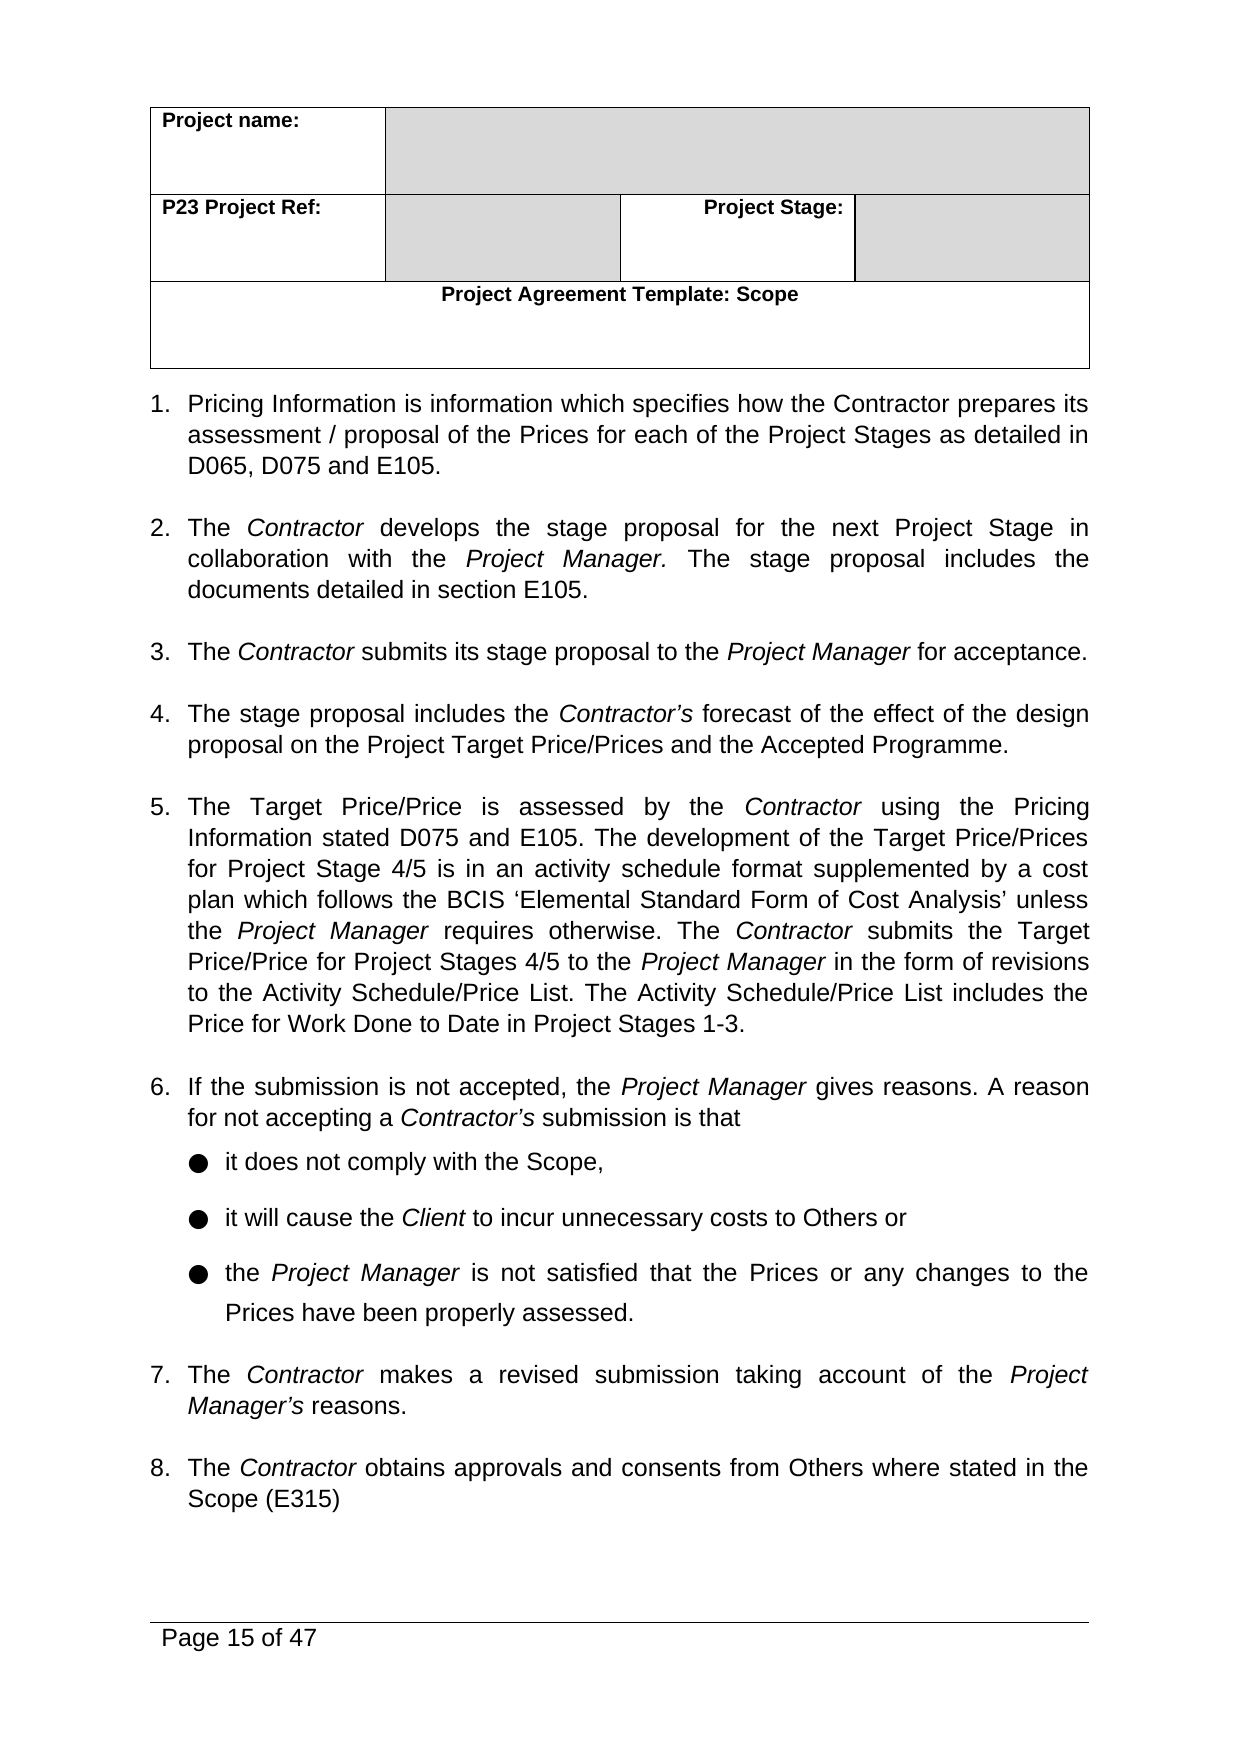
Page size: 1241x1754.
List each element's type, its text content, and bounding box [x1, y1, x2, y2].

list it does not comply with the Scope, [187, 1134, 1090, 1185]
list The Contractor submits its stage proposal to the Project Manager for acceptance. [150, 637, 1090, 666]
list The Contractor obtains approvals and consents from Others where stated in the Scope (E315) [150, 1453, 1090, 1513]
list The Contractor develops the stage proposal for the next Project Stage in collaboration with the Project Manager. The stage proposal includes the documents detailed in section E105. [150, 513, 1090, 604]
list If the submission is not accepted, the Project Manager gives reasons. A reason for not accepting a Contractor’s submission is that [150, 1072, 1090, 1131]
list The stage proposal includes the Contractor’s forecast of the effect of the design proposal on the Project Target Price/Prices and the Accepted Programme. [150, 699, 1090, 759]
list it will cause the Client to incur unnecessary costs to Others or [187, 1189, 1090, 1240]
list the Project Manager is not satisfied that the Prices or any changes to the Prices have been properly assessed. [187, 1244, 1090, 1327]
list Pricing Information is information which specifies how the Contractor prepares its assessment / proposal of the Prices for each of the Project Stages as detailed in D065, D075 and E105. [150, 389, 1090, 479]
list The Target Price/Price is assessed by the Contractor using the Pricing Information stated D075 and E105. The development of the Target Price/Prices for Project Stage 4/5 is in an activity schedule format supplemented by a cost plan which follows the BCIS ‘Elemental Standard Form of Cost Analysis’ unless the Project Manager requires otherwise. The Contractor submits the Target Price/Price for Project Stages 4/5 to the Project Manager in the form of revisions to the Activity Schedule/Price List. The Activity Schedule/Price List includes the Price for Work Done to Date in Project Stages 1-3. [150, 792, 1090, 1038]
list The Contractor makes a revised submission taking account of the Project Manager’s reasons. [150, 1360, 1090, 1420]
